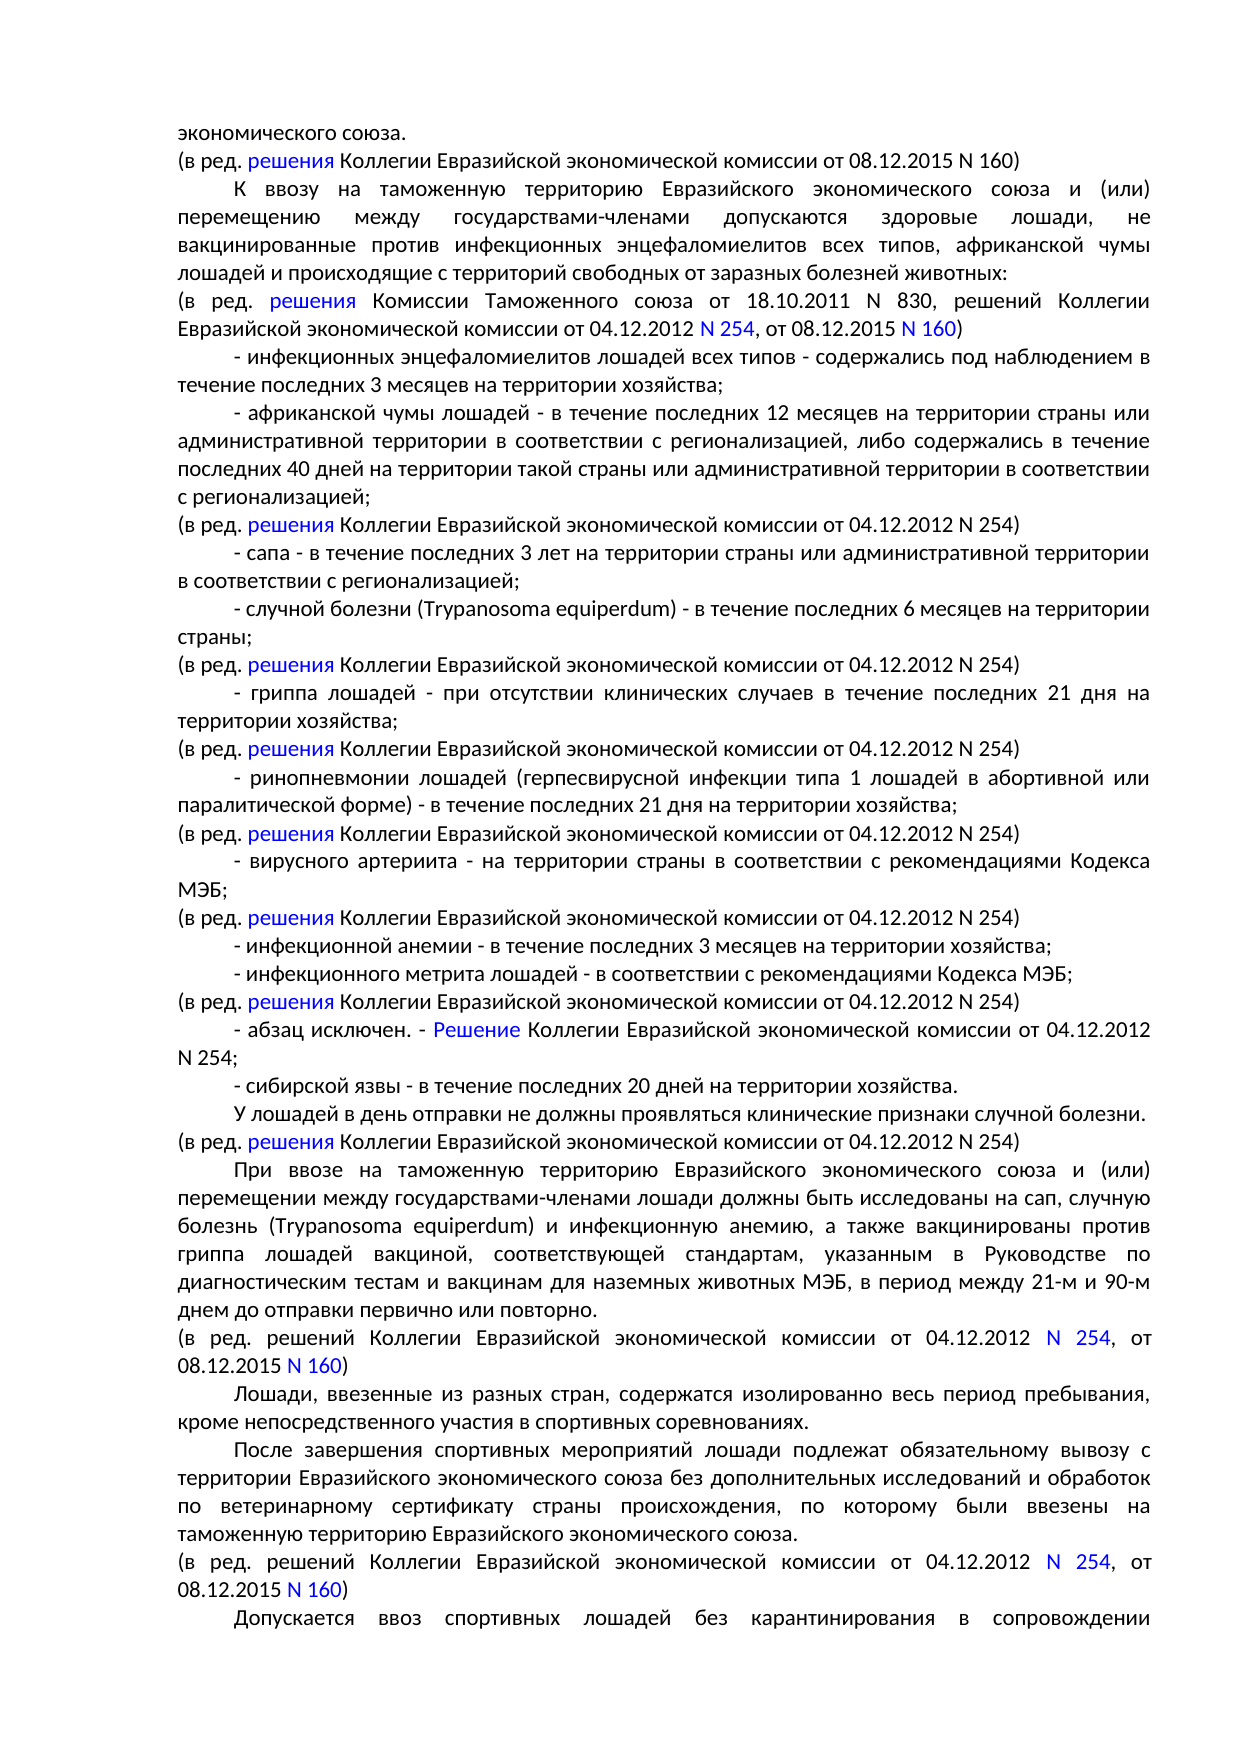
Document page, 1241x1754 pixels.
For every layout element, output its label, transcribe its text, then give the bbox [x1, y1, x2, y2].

text - сибирской язвы - в течение последних 20 дней на территории хозяйства. [177, 1071, 1152, 1099]
text - африканской чумы лошадей - в течение последних 12 месяцев на территории страны или административной территории в соответствии с регионализацией, либо содержались в течение последних 40 дней на территории такой страны или административной территории в соответствии с регионализацией; [177, 398, 1152, 510]
text К ввозу на таможенную территорию Евразийского экономического союза и (или) перемещению между государствами-членами допускаются здоровые лошади, не вакцинированные против инфекционных энцефаломиелитов всех типов, африканской чумы лошадей и происходящие с территорий свободных от заразных болезней животных: [177, 174, 1152, 286]
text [177, 1603, 1152, 1631]
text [177, 118, 1152, 146]
text При ввозе на таможенную территорию Евразийского экономического союза и (или) перемещении между государствами-членами лошади должны быть исследованы на сап, случную болезнь (Trypanosoma equiperdum) и инфекционную анемию, а также вакцинированы против гриппа лошадей вакциной, соответствующей стандартам, указанным в Руководстве по диагностическим тестам и вакцинам для наземных животных МЭБ, в период между 21-м и 90-м днем до отправки первично или повторно. [177, 1155, 1152, 1323]
text (в ред. решений Коллегии Евразийской экономической комиссии от 04.12.2012 N 254, от 08.12.2015 N 160) [177, 1323, 1152, 1379]
text Лошади, ввезенные из разных стран, содержатся изолированно весь период пребывания, кроме непосредственного участия в спортивных соревнованиях. [177, 1379, 1152, 1435]
text - инфекционных энцефаломиелитов лошадей всех типов - содержались под наблюдением в течение последних 3 месяцев на территории хозяйства; [177, 342, 1152, 398]
text - инфекционной анемии - в течение последних 3 месяцев на территории хозяйства; [177, 931, 1152, 959]
text - случной болезни (Trypanosoma equiperdum) - в течение последних 6 месяцев на территории страны; [177, 594, 1152, 651]
text У лошадей в день отправки не должны проявляться клинические признаки случной болезни. [177, 1099, 1152, 1127]
text (в ред. решения Коллегии Евразийской экономической комиссии от 04.12.2012 N 254) [177, 651, 1152, 678]
text (в ред. решения Коллегии Евразийской экономической комиссии от 04.12.2012 N 254) [177, 510, 1152, 538]
text (в ред. решения Коллегии Евразийской экономической комиссии от 04.12.2012 N 254) [177, 903, 1152, 931]
text (в ред. решения Коллегии Евразийской экономической комиссии от 04.12.2012 N 254) [177, 734, 1152, 763]
text - гриппа лошадей - при отсутствии клинических случаев в течение последних 21 дня на территории хозяйства; [177, 678, 1152, 734]
text (в ред. решения Коллегии Евразийской экономической комиссии от 04.12.2012 N 254) [177, 819, 1152, 847]
text - ринопневмонии лошадей (герпесвирусной инфекции типа 1 лошадей в абортивной или паралитической форме) - в течение последних 21 дня на территории хозяйства; [177, 763, 1152, 819]
text (в ред. решения Комиссии Таможенного союза от 18.10.2011 N 830, решений Коллегии Евразийской экономической комиссии от 04.12.2012 N 254, от 08.12.2015 N 160) [177, 286, 1152, 342]
text (в ред. решения Коллегии Евразийской экономической комиссии от 08.12.2015 N 160) [177, 146, 1152, 174]
text - абзац исключен. - Решение Коллегии Евразийской экономической комиссии от 04.12.2012 N 254; [177, 1015, 1152, 1071]
text (в ред. решения Коллегии Евразийской экономической комиссии от 04.12.2012 N 254) [177, 987, 1152, 1015]
text - инфекционного метрита лошадей - в соответствии с рекомендациями Кодекса МЭБ; [177, 959, 1152, 987]
text (в ред. решения Коллегии Евразийской экономической комиссии от 04.12.2012 N 254) [177, 1127, 1152, 1155]
text (в ред. решений Коллегии Евразийской экономической комиссии от 04.12.2012 N 254, от 08.12.2015 N 160) [177, 1547, 1152, 1603]
text - вирусного артериита - на территории страны в соответствии с рекомендациями Кодекса МЭБ; [177, 847, 1152, 903]
text После завершения спортивных мероприятий лошади подлежат обязательному вывозу с территории Евразийского экономического союза без дополнительных исследований и обработок по ветеринарному сертификату страны происхождения, по которому были ввезены на таможенную территорию Евразийского экономического союза. [177, 1435, 1152, 1547]
text - сапа - в течение последних 3 лет на территории страны или административной территории в соответствии с регионализацией; [177, 538, 1152, 594]
